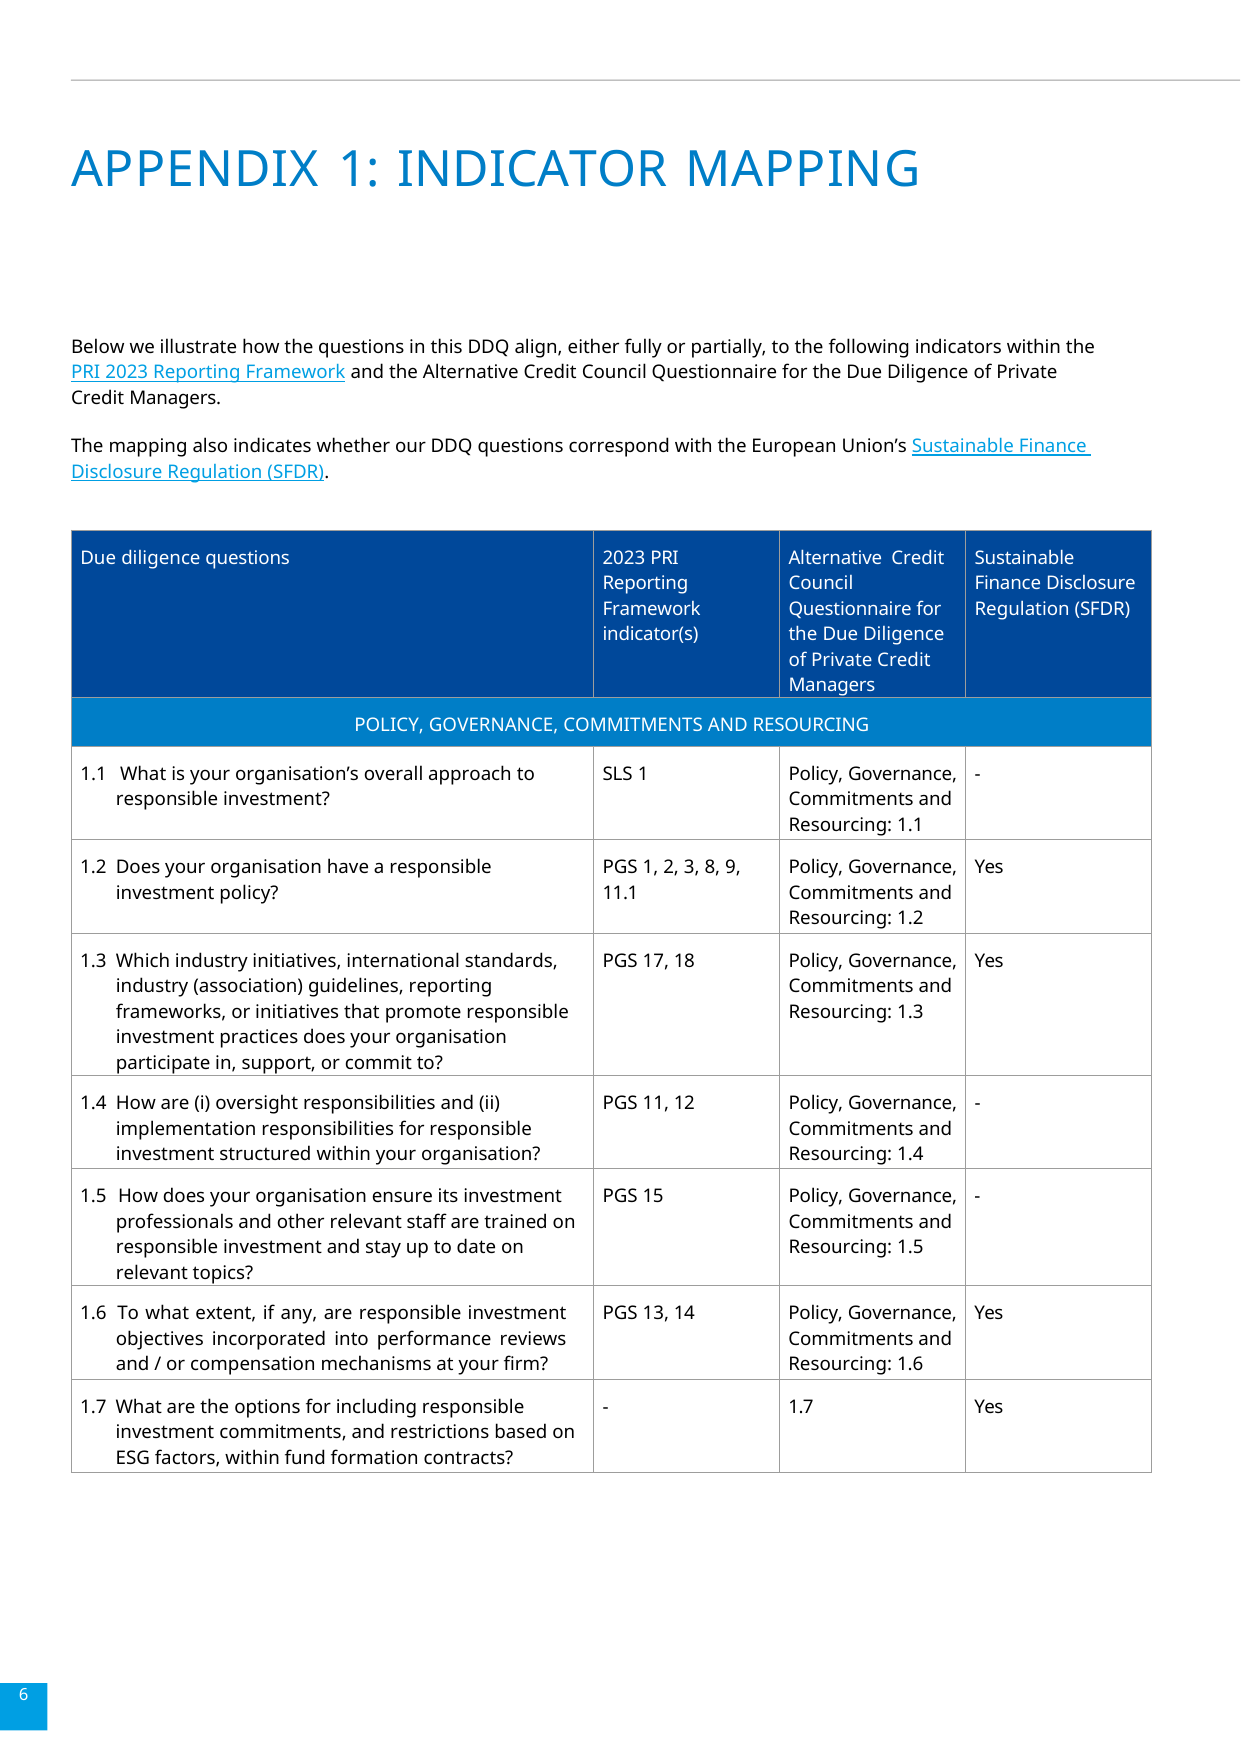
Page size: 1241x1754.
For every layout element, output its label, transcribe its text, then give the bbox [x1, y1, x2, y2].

table_cell Policy, Governance, Commitments and Resourcing: 1.2 [780, 840, 965, 933]
text Below we illustrate how the questions in this DDQ align, either fully or partially, to the following indicators within the PRI 2023 Reporting Framework and the Alternative Credit Council Questionnaire for the Due Diligence of Private Credit Managers. [71, 333, 1106, 410]
table_cell PGS 11, 12 [594, 1076, 779, 1168]
table_cell Yes [966, 934, 1151, 1075]
table_cell Policy, Governance, Commitments and Resourcing: 1.4 [780, 1076, 965, 1168]
table_cell 1.5 How does your organisation ensure its investment professionals and other relevant staff are trained on responsible investment and stay up to date on relevant topics? [72, 1169, 593, 1285]
table_cell 1.1 What is your organisation’s overall approach to responsible investment? [72, 747, 593, 839]
table_cell Policy, Governance, Commitments and Resourcing: 1.1 [780, 747, 965, 839]
text The mapping also indicates whether our DDQ questions correspond with the European Union’s Sustainable Finance Disclosure Regulation (SFDR). [71, 432, 1106, 483]
table_cell 1.6 To what extent, if any, are responsible investment objectives incorporated into performance reviews and / or compensation mechanisms at your firm? [72, 1286, 593, 1378]
table_cell 1.4 How are (i) oversight responsibilities and (ii) implementation responsibilities for responsible investment structured within your organisation? [72, 1076, 593, 1168]
table_cell - [966, 747, 1151, 839]
table_cell PGS 1, 2, 3, 8, 9, 11.1 [594, 840, 779, 933]
table_cell Policy, Governance, Commitments and Resourcing: 1.5 [780, 1169, 965, 1285]
table_cell SLS 1 [594, 747, 779, 839]
table_cell 1.2 Does your organisation have a responsible investment policy? [72, 840, 593, 933]
table_cell 1.7 What are the options for including responsible investment commitments, and restrictions based on ESG factors, within fund formation contracts? [72, 1380, 593, 1472]
table_header Due diligence questions [72, 531, 593, 697]
table_cell - [966, 1076, 1151, 1168]
table_cell POLICY, GOVERNANCE, COMMITMENTS AND RESOURCING [72, 698, 1151, 746]
table_cell Policy, Governance, Commitments and Resourcing: 1.6 [780, 1286, 965, 1378]
subtitle APPENDIX 1: INDICATOR MAPPING [71, 133, 1192, 201]
table_cell 1.3 Which industry initiatives, international standards, industry (association) guidelines, reporting frameworks, or initiatives that promote responsible investment practices does your organisation participate in, support, or commit to? [72, 934, 593, 1075]
table_header 2023 PRI Reporting Framework indicator(s) [594, 531, 779, 697]
table_cell Yes [966, 840, 1151, 933]
table_cell Policy, Governance, Commitments and Resourcing: 1.3 [780, 934, 965, 1075]
table_cell PGS 17, 18 [594, 934, 779, 1075]
table_cell Yes [966, 1286, 1151, 1378]
table_cell 1.7 [780, 1380, 965, 1472]
table_header Alternative Credit Council Questionnaire for the Due Diligence of Private Credit Managers [780, 531, 965, 697]
table_cell PGS 15 [594, 1169, 779, 1285]
table_cell - [966, 1169, 1151, 1285]
table_cell - [594, 1380, 779, 1472]
table_cell Yes [966, 1380, 1151, 1472]
table_header Sustainable Finance Disclosure Regulation (SFDR) [966, 531, 1151, 697]
table_cell PGS 13, 14 [594, 1286, 779, 1378]
